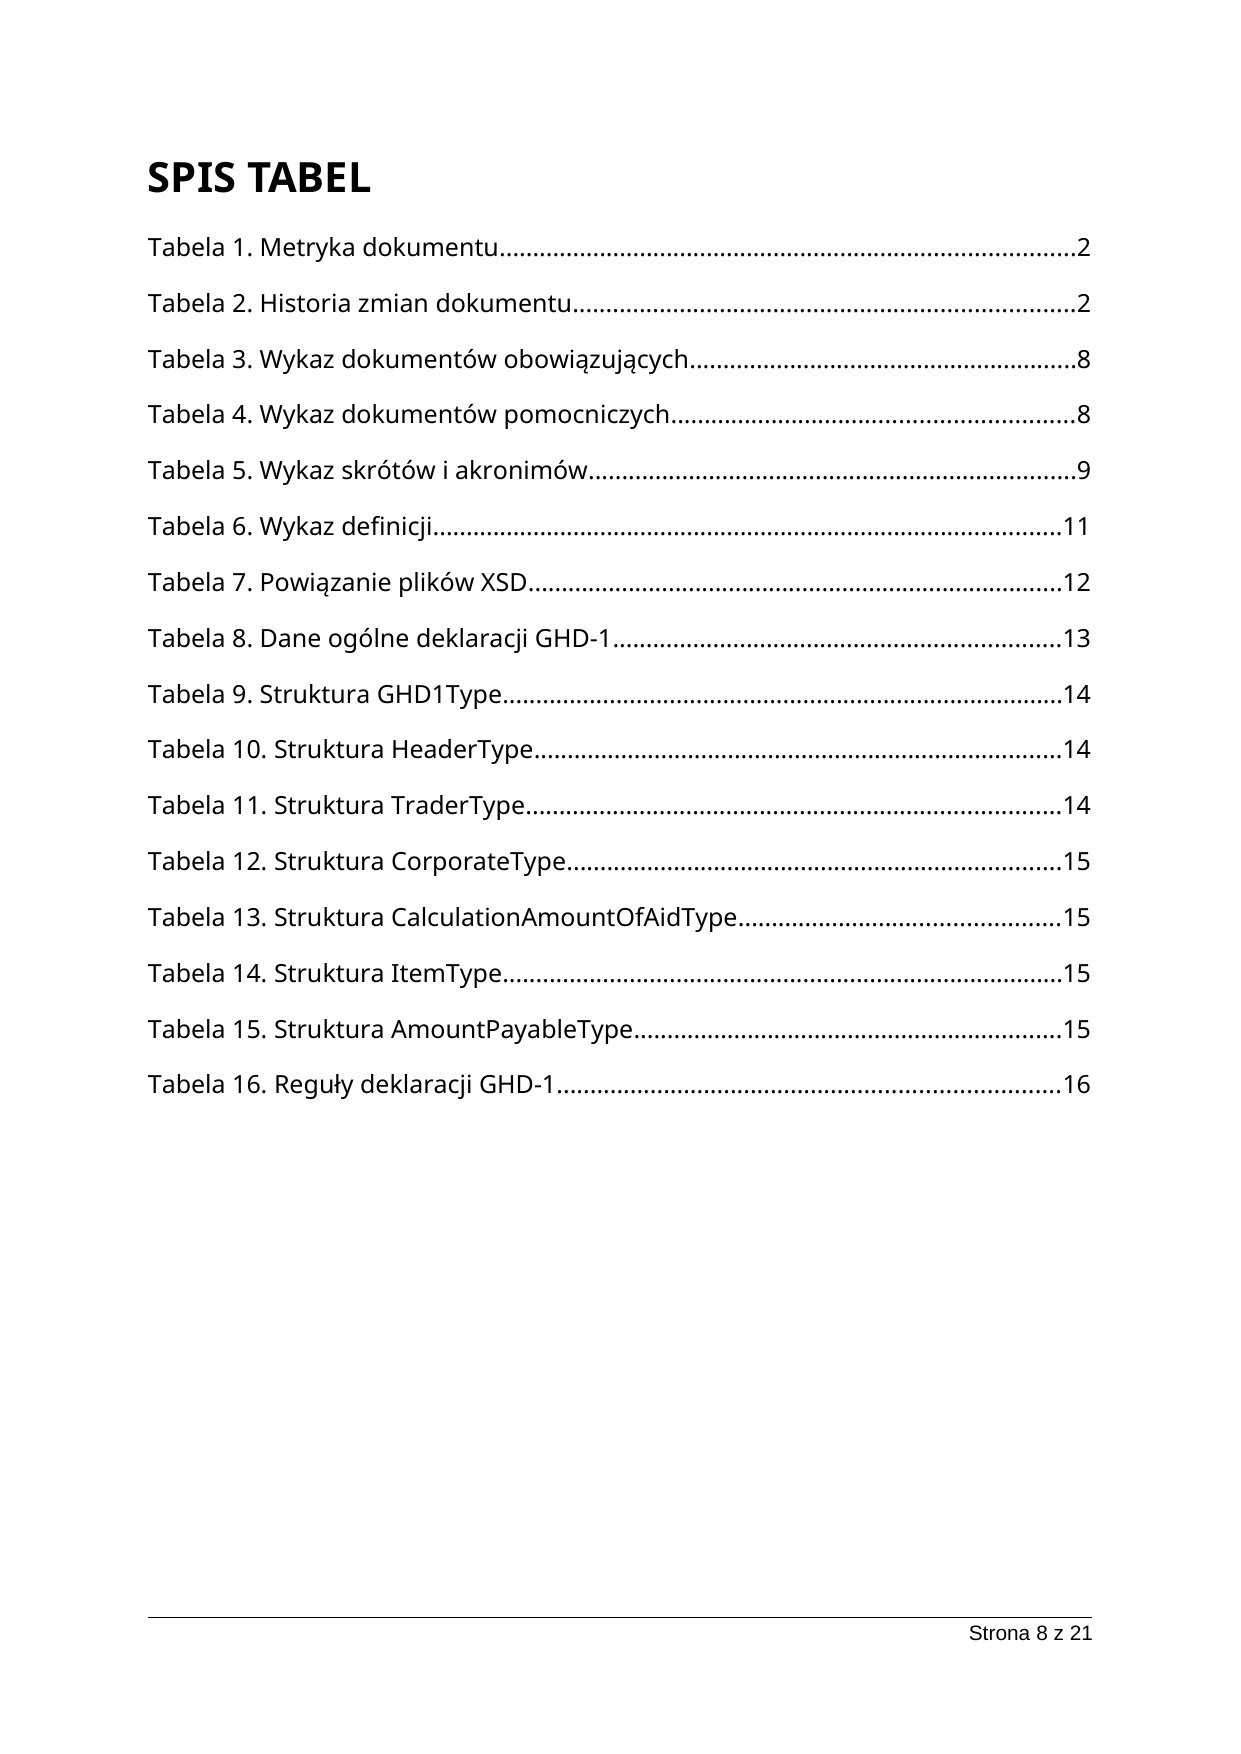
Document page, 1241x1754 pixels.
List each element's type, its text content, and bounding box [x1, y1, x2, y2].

text Tabela 8. Dane ogólne deklaracji GHD-1 13 [148, 620, 1092, 654]
text SPIS TABEL [148, 148, 1092, 204]
text Tabela 2. Historia zmian dokumentu 2 [148, 285, 1092, 319]
text Tabela 15. Struktura AmountPayableType 15 [148, 1011, 1092, 1045]
text Tabela 6. Wykaz definicji 11 [148, 509, 1092, 543]
text Tabela 14. Struktura ItemType 15 [148, 955, 1092, 989]
text Tabela 3. Wykaz dokumentów obowiązujących 8 [148, 341, 1092, 375]
text Tabela 10. Struktura HeaderType 14 [148, 732, 1092, 766]
text Tabela 1. Metryka dokumentu 2 [148, 229, 1092, 264]
text Tabela 4. Wykaz dokumentów pomocniczych 8 [148, 397, 1092, 431]
text Tabela 12. Struktura CorporateType 15 [148, 844, 1092, 878]
text Tabela 5. Wykaz skrótów i akronimów 9 [148, 453, 1092, 487]
text Tabela 13. Struktura CalculationAmountOfAidType 15 [148, 899, 1092, 934]
text Tabela 11. Struktura TraderType 14 [148, 788, 1092, 822]
text Tabela 7. Powiązanie plików XSD 12 [148, 564, 1092, 599]
text Tabela 9. Struktura GHD1Type 14 [148, 676, 1092, 710]
text Tabela 16. Reguły deklaracji GHD-1 16 [148, 1067, 1092, 1101]
